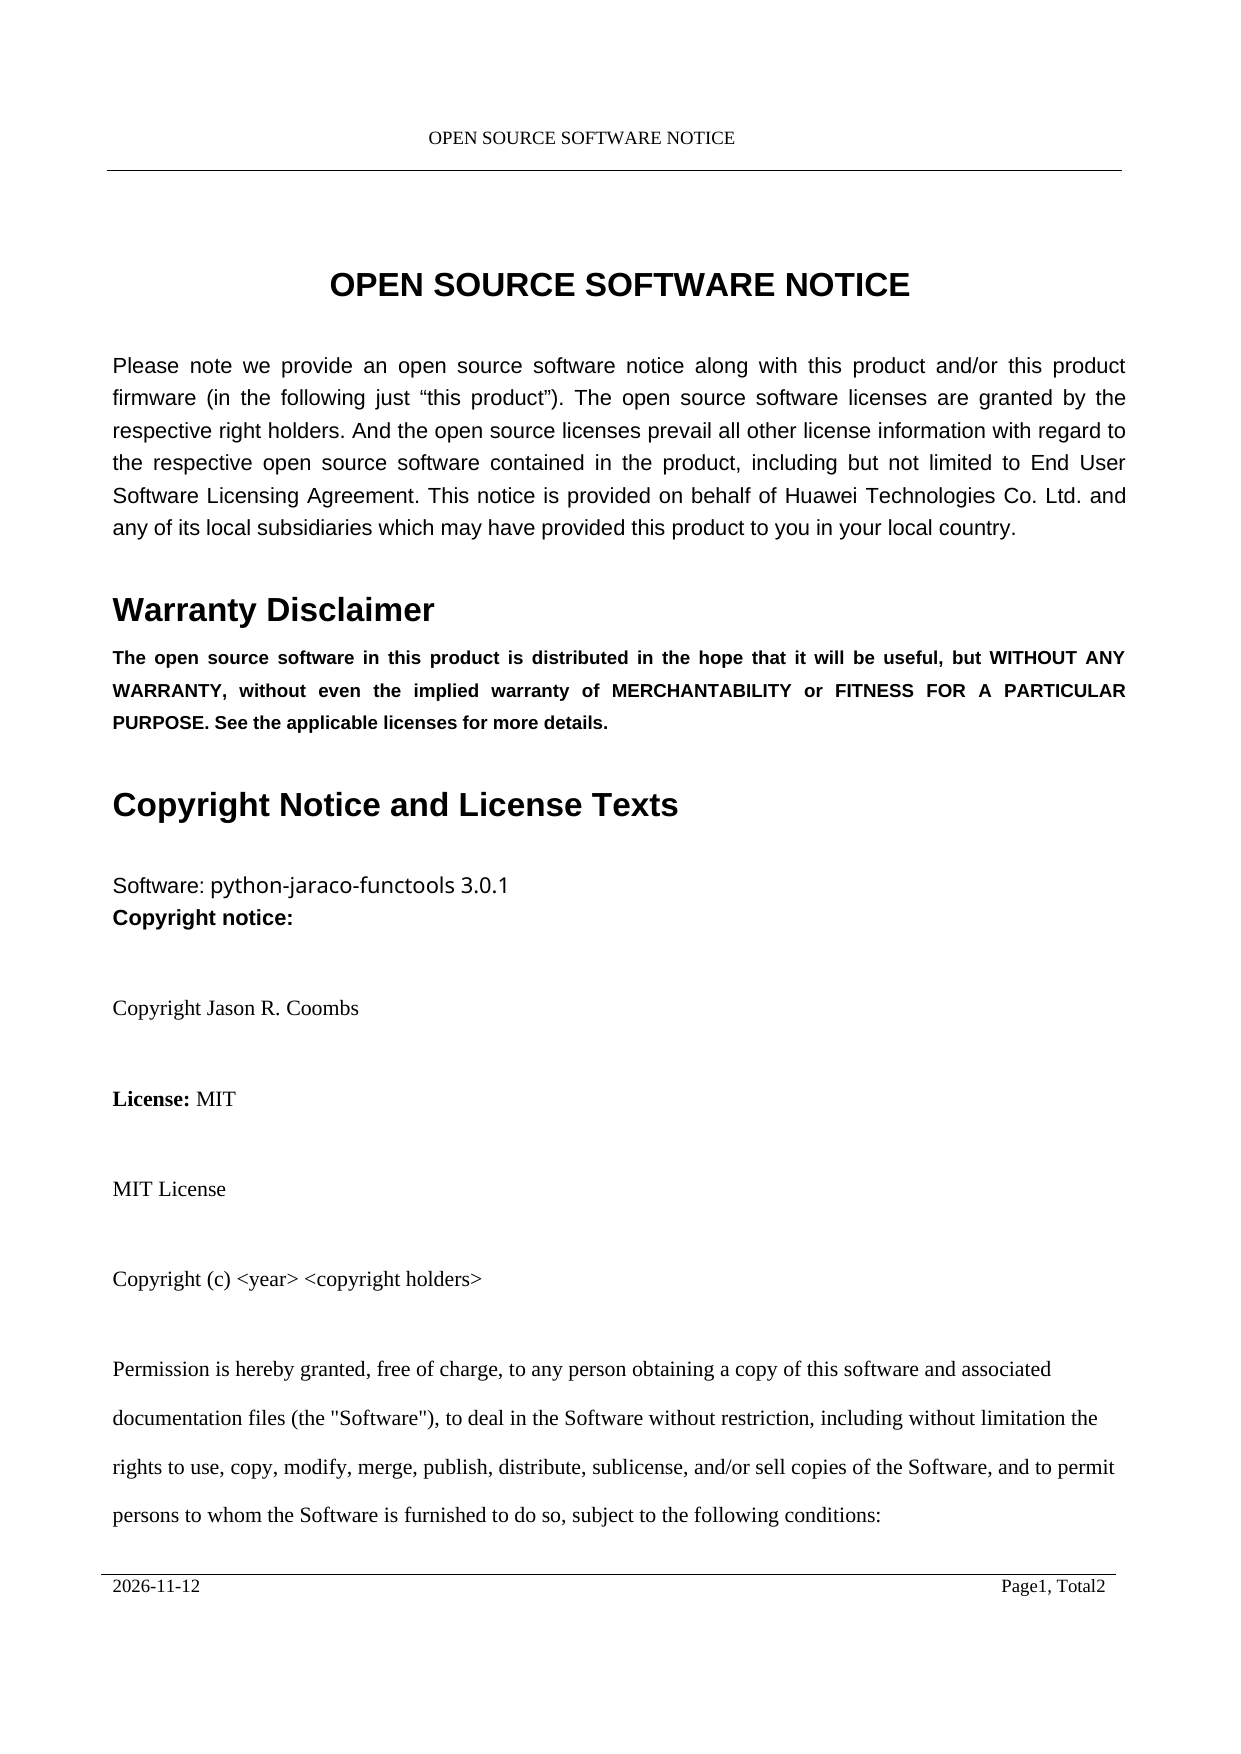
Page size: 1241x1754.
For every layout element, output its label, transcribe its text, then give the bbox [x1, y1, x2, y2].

text License: MIT [112, 1082, 1128, 1114]
text OPEN SOURCE SOFTWARE NOTICE [112, 251, 1128, 316]
text Copyright notice: [112, 901, 1128, 934]
text Copyright Notice and License Texts [112, 771, 1128, 836]
text Copyright (c) <year> <copyright holders> [112, 1262, 1128, 1295]
text Permission is hereby granted, free of charge, to any person obtaining a copy of this software and associated documentation files (the "Software"), to deal in the Software without restriction, including without limitation the rights to use, copy, modify, merge, publish, distribute, sublicense, and/or sell copies of the Software, and to permit persons to whom the Software is furnished to do so, subject to the following conditions: [112, 1352, 1128, 1531]
text Software: python-jaraco-functools 3.0.1 [112, 869, 1128, 901]
text The open source software in this product is distributed in the hope that it will be useful, but WITHOUT ANY WARRANTY, without even the implied warranty of MERCHANTABILITY or FITNESS FOR A PARTICULAR PURPOSE. See the applicable licenses for more details. [112, 641, 1128, 739]
text Copyright Jason R. Coombs [112, 992, 1128, 1024]
text Warranty Disclaimer [112, 576, 1128, 641]
text MIT License [112, 1172, 1128, 1204]
text Please note we provide an open source software notice along with this product and/or this product firmware (in the following just “this product”). The open source software licenses are granted by the respective right holders. And the open source licenses prevail all other license information with regard to the respective open source software contained in the product, including but not limited to End User Software Licensing Agreement. This notice is provided on behalf of Huawei Technologies Co. Ltd. and any of its local subsidiaries which may have provided this product to you in your local country. [112, 349, 1128, 544]
